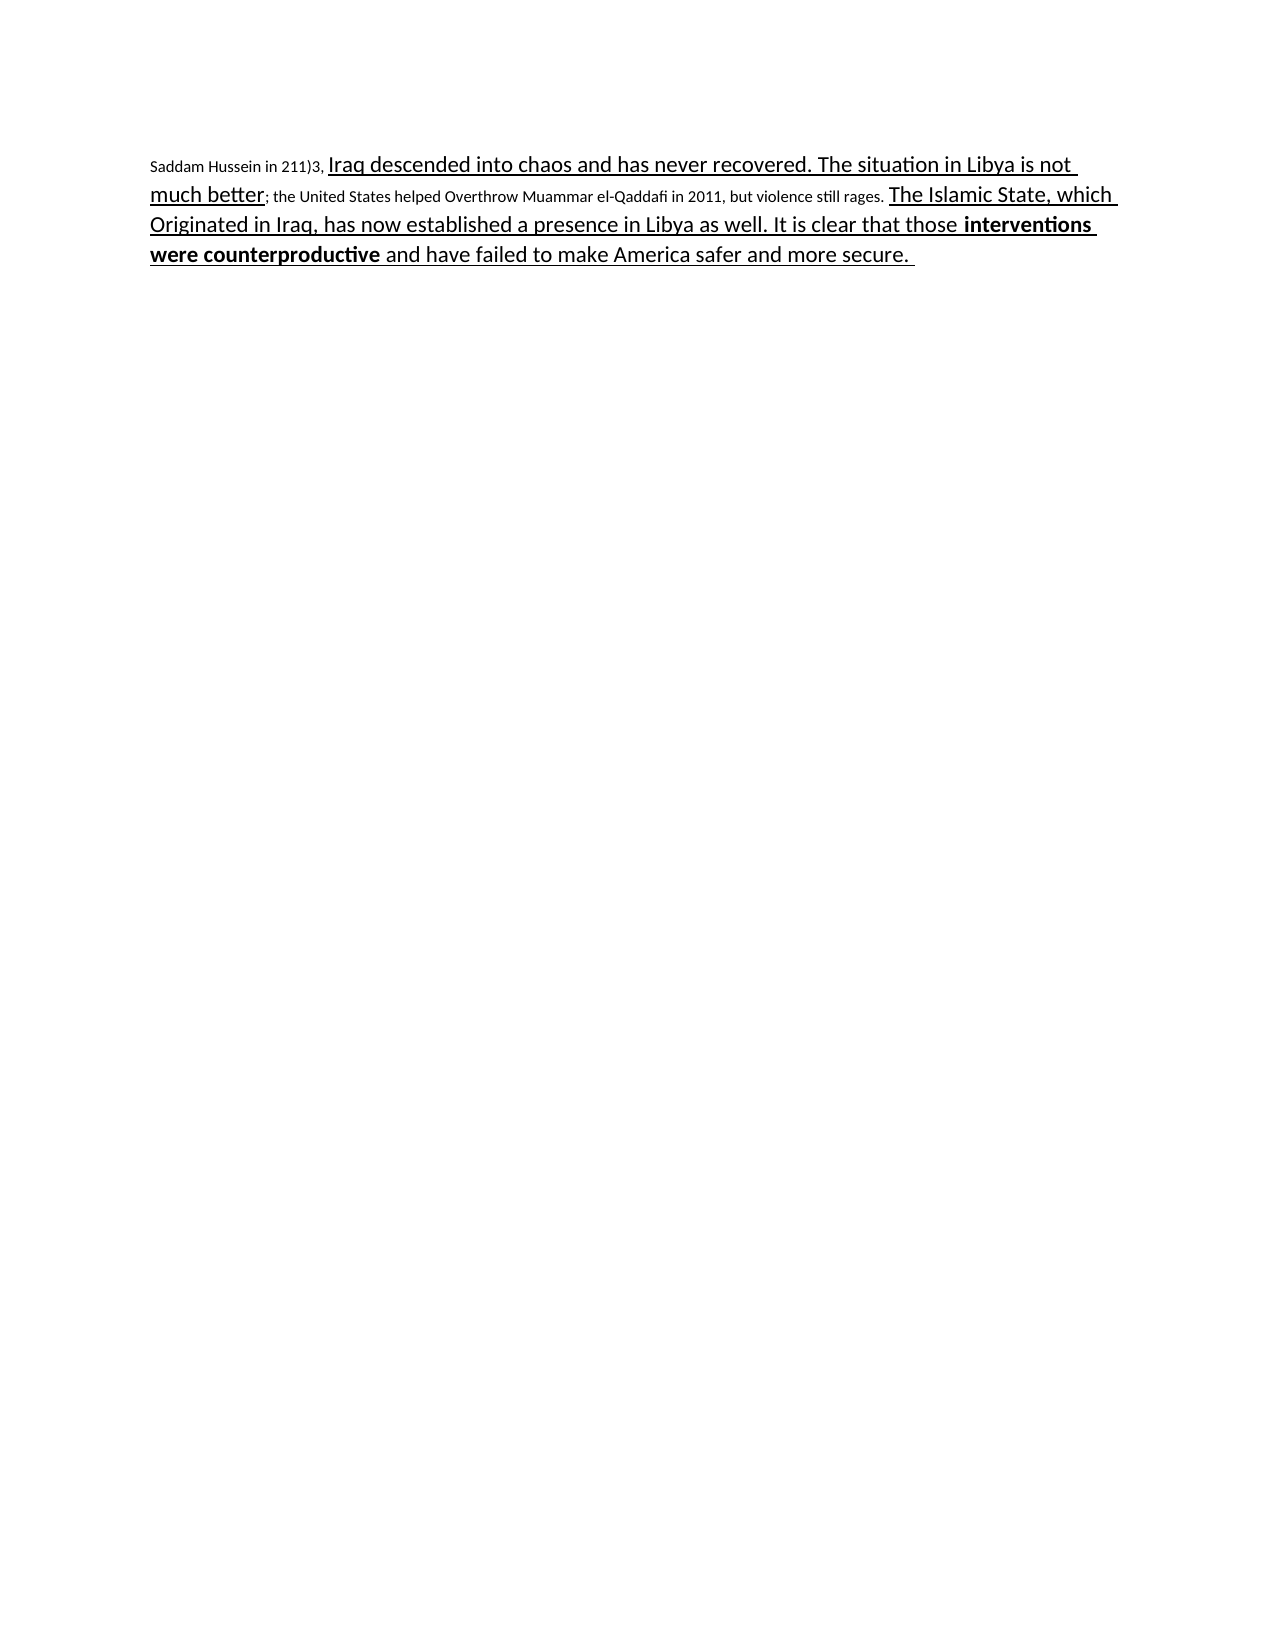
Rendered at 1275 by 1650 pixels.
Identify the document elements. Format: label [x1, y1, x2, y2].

text [150, 150, 1125, 269]
